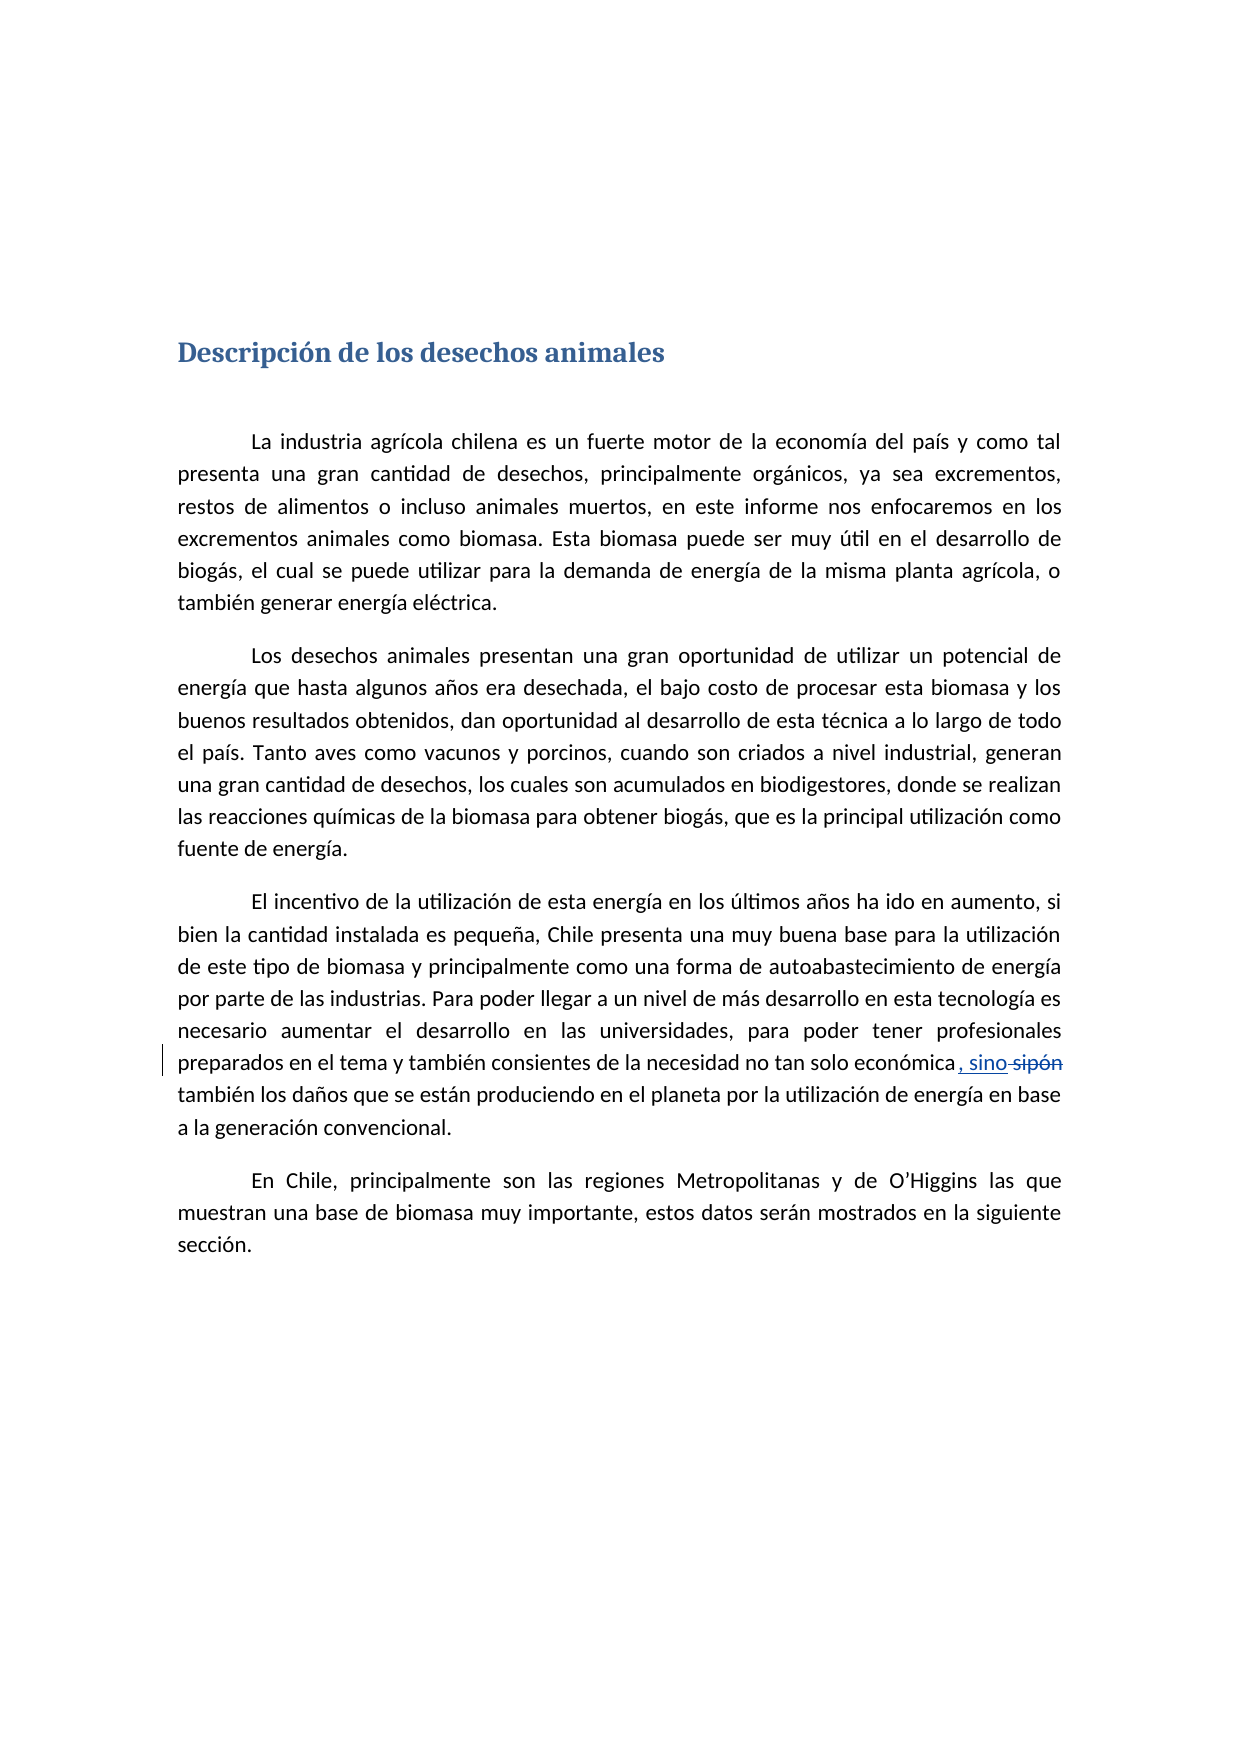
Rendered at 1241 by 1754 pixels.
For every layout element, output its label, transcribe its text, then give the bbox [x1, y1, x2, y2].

text Los desechos animales presentan una gran oportunidad de utilizar un potencial de energía que hasta algunos años era desechada, el bajo costo de procesar esta biomasa y los buenos resultados obtenidos, dan oportunidad al desarrollo de esta técnica a lo largo de todo el país. Tanto aves como vacunos y porcinos, cuando son criados a nivel industrial, generan una gran cantidad de desechos, los cuales son acumulados en biodigestores, donde se realizan las reacciones químicas de la biomasa para obtener biogás, que es la principal utilización como fuente de energía. [177, 641, 1063, 862]
text El incentivo de la utilización de esta energía en los últimos años ha ido en aumento, si bien la cantidad instalada es pequeña, Chile presenta una muy buena base para la utilización de este tipo de biomasa y principalmente como una forma de autoabastecimiento de energía por parte de las industrias. Para poder llegar a un nivel de más desarrollo en esta tecnología es necesario aumentar el desarrollo en las universidades, para poder tener profesionales preparados en el tema y también consientes de la necesidad no tan solo económica también los daños que se están produciendo en el planeta por la utilización de energía en base a la generación convencional. [177, 887, 1063, 1141]
text En Chile, principalmente son las regiones Metropolitanas y de O’Higgins las que muestran una base de biomasa muy importante, estos datos serán mostrados en la siguiente sección. [177, 1166, 1063, 1258]
subtitle Descripción de los desechos animales [177, 336, 1063, 369]
text La industria agrícola chilena es un fuerte motor de la economía del país y como tal presenta una gran cantidad de desechos, principalmente orgánicos, ya sea excrementos, restos de alimentos o incluso animales muertos, en este informe nos enfocaremos en los excrementos animales como biomasa. Esta biomasa puede ser muy útil en el desarrollo de biogás, el cual se puede utilizar para la demanda de energía de la misma planta agrícola, o también generar energía eléctrica. [177, 427, 1063, 616]
